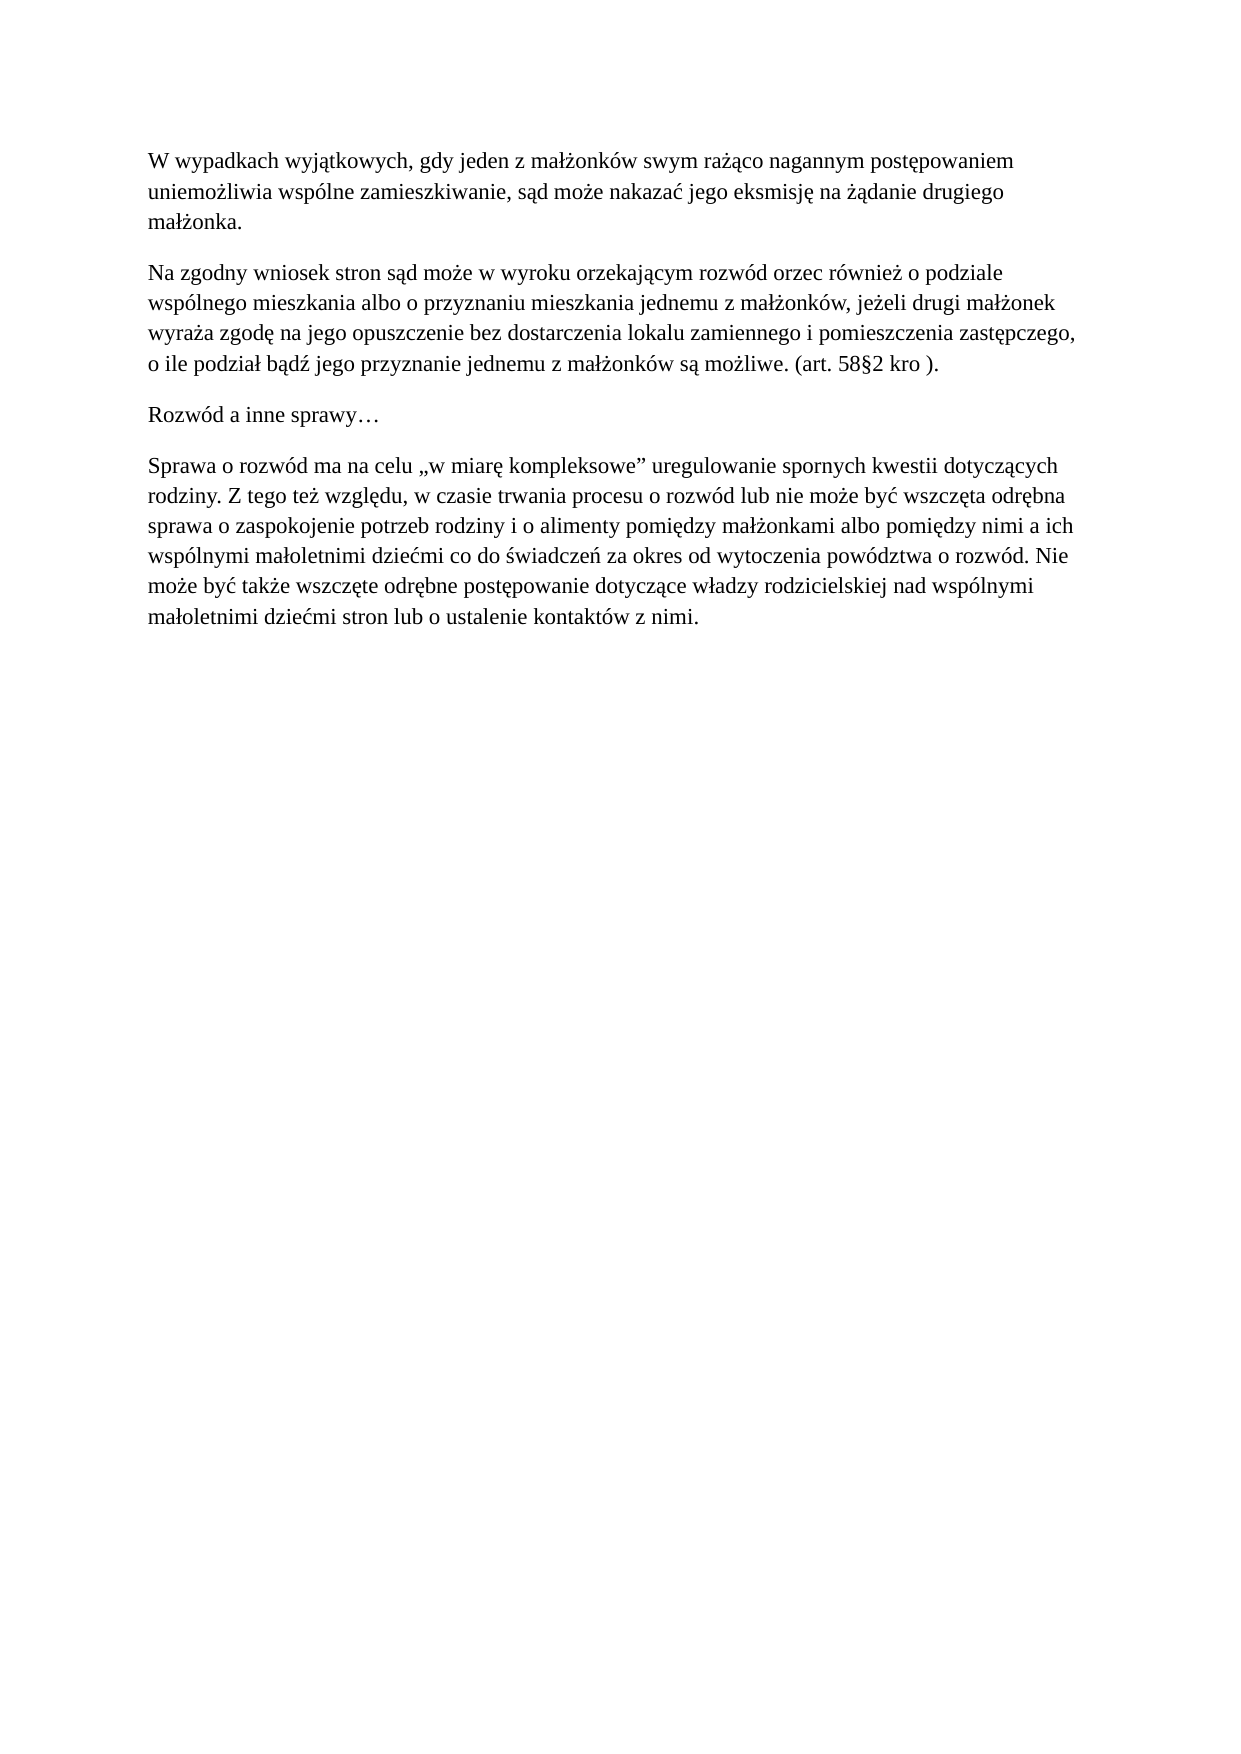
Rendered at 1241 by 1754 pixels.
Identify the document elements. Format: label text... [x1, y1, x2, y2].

text Na zgodny wniosek stron sąd może w wyroku orzekającym rozwód orzec również o podziale wspólnego mieszkania albo o przyznaniu mieszkania jednemu z małżonków, jeżeli drugi małżonek wyraża zgodę na jego opuszczenie bez dostarczenia lokalu zamiennego i pomieszczenia zastępczego, o ile podział bądź jego przyznanie jednemu z małżonków są możliwe. (art. 58§2 kro ). [148, 259, 1093, 376]
text Sprawa o rozwód ma na celu „w miarę kompleksowe” uregulowanie spornych kwestii dotyczących rodziny. Z tego też względu, w czasie trwania procesu o rozwód lub nie może być wszczęta odrębna sprawa o zaspokojenie potrzeb rodziny i o alimenty pomiędzy małżonkami albo pomiędzy nimi a ich wspólnymi małoletnimi dziećmi co do świadczeń za okres od wytoczenia powództwa o rozwód. Nie może być także wszczęte odrębne postępowanie dotyczące władzy rodzicielskiej nad wspólnymi małoletnimi dziećmi stron lub o ustalenie kontaktów z nimi. [148, 452, 1093, 629]
text Rozwód a inne sprawy… [148, 401, 1093, 427]
text W wypadkach wyjątkowych, gdy jeden z małżonków swym rażąco nagannym postępowaniem uniemożliwia wspólne zamieszkiwanie, sąd może nakazać jego eksmisję na żądanie drugiego małżonka. [148, 148, 1093, 234]
